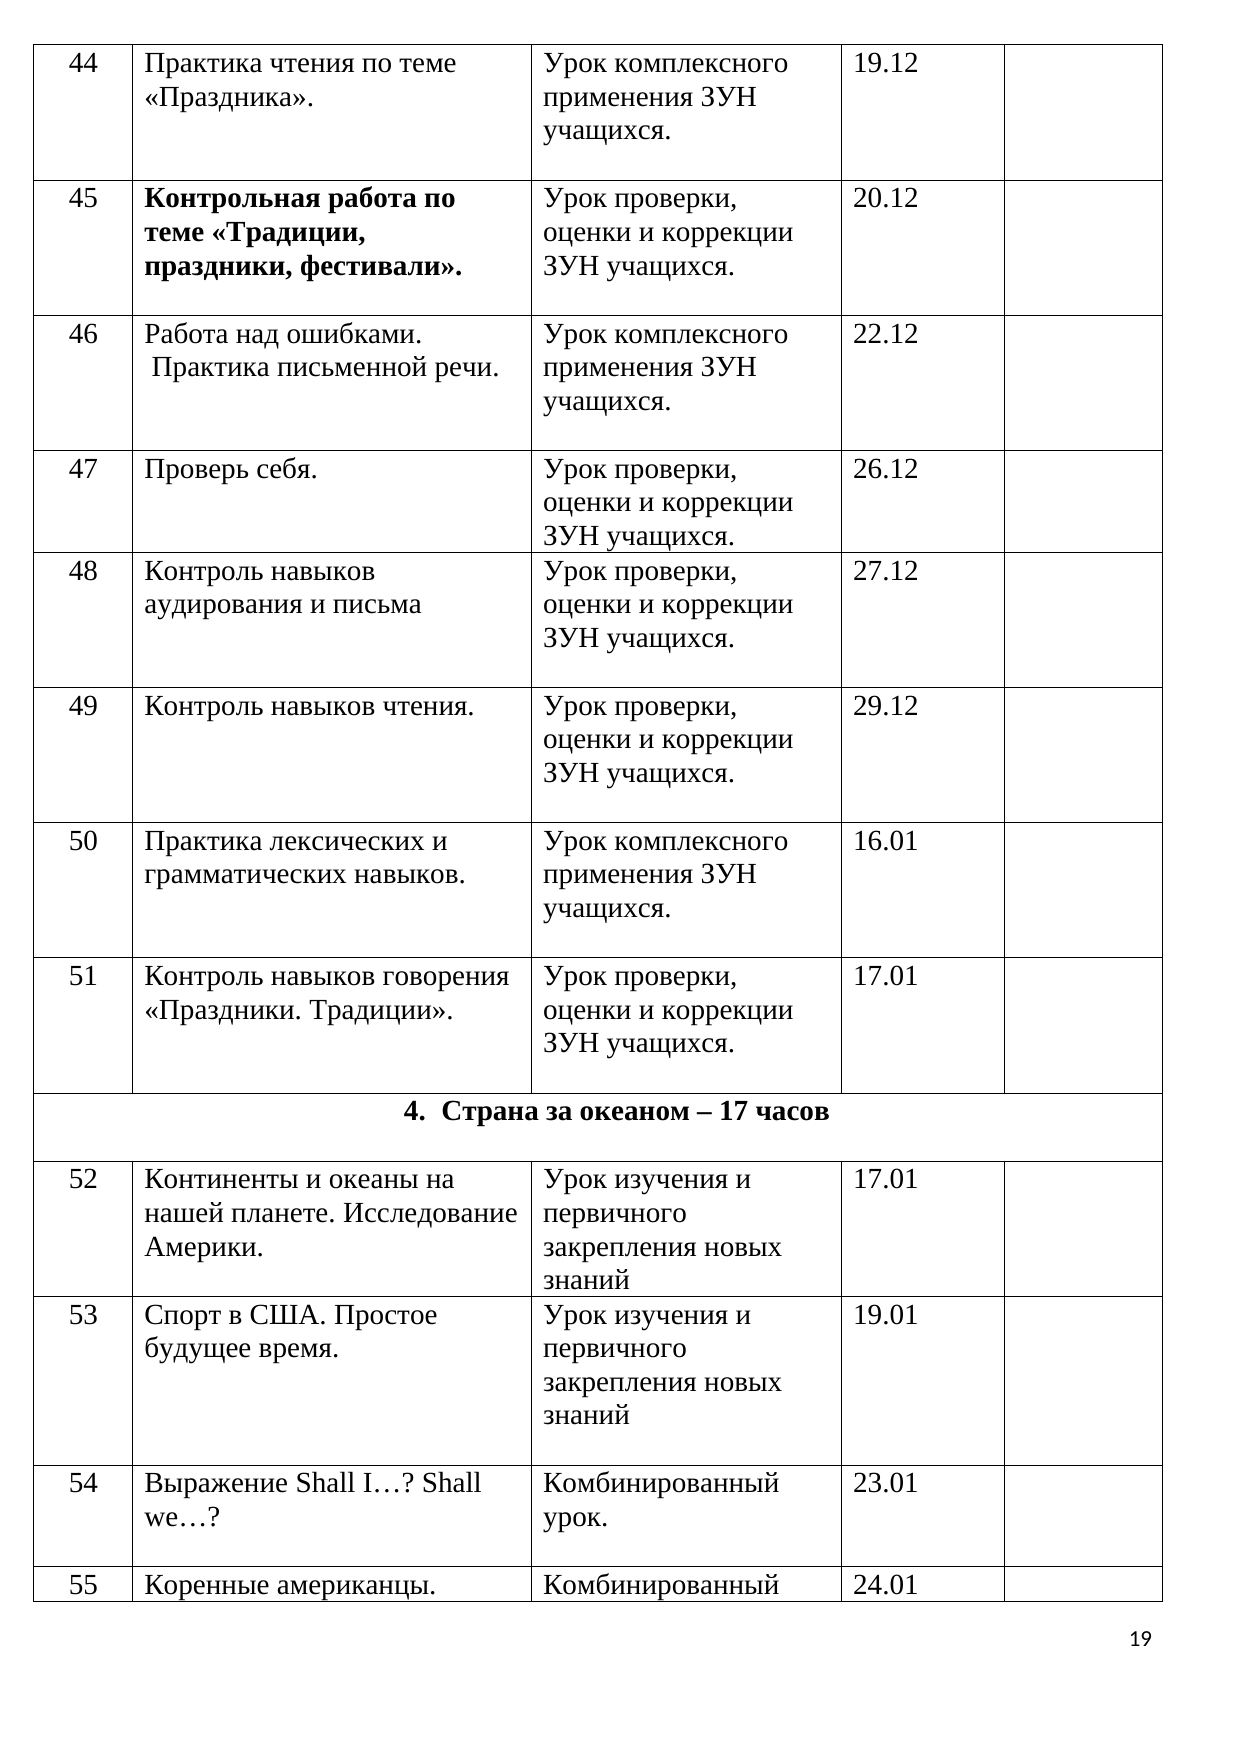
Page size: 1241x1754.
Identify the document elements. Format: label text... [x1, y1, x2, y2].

table_cell [1005, 823, 1162, 957]
table_cell Урок проверки, оценки и коррекции ЗУН учащихся. [532, 451, 841, 552]
table_cell 17.01 [842, 958, 1004, 1092]
table_cell 29.12 [842, 688, 1004, 822]
table_cell Комбинированный урок. [532, 1466, 841, 1566]
table_cell Проверь себя. [133, 451, 531, 552]
table_cell Урок изучения и первичного закрепления новых знаний [532, 1162, 841, 1296]
table_cell 26.12 [842, 451, 1004, 552]
table_cell 17.01 [842, 1162, 1004, 1296]
table_cell 22.12 [842, 316, 1004, 450]
table_cell 23.01 [842, 1466, 1004, 1566]
table_cell [1005, 1297, 1162, 1464]
table_cell [1005, 316, 1162, 450]
table_cell Урок комплексного применения ЗУН учащихся. [532, 316, 841, 450]
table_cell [133, 1567, 531, 1601]
table_cell Урок проверки, оценки и коррекции ЗУН учащихся. [532, 958, 841, 1092]
table_cell 44 [34, 45, 132, 179]
table_cell 27.12 [842, 553, 1004, 687]
table_cell Урок проверки, оценки и коррекции ЗУН учащихся. [532, 553, 841, 687]
table_cell 55 [34, 1567, 132, 1601]
table_cell 24.01 [842, 1567, 1004, 1601]
table_cell Урок комплексного применения ЗУН учащихся. [532, 823, 841, 957]
table_cell 20.12 [842, 181, 1004, 315]
table_cell 48 [34, 553, 132, 687]
table_cell [1005, 45, 1162, 179]
table_cell [1005, 688, 1162, 822]
table_cell 47 [34, 451, 132, 552]
table_cell [1005, 1466, 1162, 1566]
table_cell Спорт в США. Простое будущее время. [133, 1297, 531, 1464]
table_cell 49 [34, 688, 132, 822]
table_cell 45 [34, 181, 132, 315]
table_cell 19.12 [842, 45, 1004, 179]
table_cell Контроль навыков чтения. [133, 688, 531, 822]
table_cell Урок проверки, оценки и коррекции ЗУН учащихся. [532, 181, 841, 315]
table_cell Контрольная работа по теме «Традиции, праздники, фестивали». [133, 181, 531, 315]
table_cell Практика чтения по теме «Праздника». [133, 45, 531, 179]
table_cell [532, 45, 841, 179]
table_cell Работа над ошибками. Практика письменной речи. [133, 316, 531, 450]
table_cell Практика лексических и грамматических навыков. [133, 823, 531, 957]
table_cell [1005, 553, 1162, 687]
table_cell 54 [34, 1466, 132, 1566]
table_cell 51 [34, 958, 132, 1092]
table_cell Контроль навыков говорения «Праздники. Традиции». [133, 958, 531, 1092]
table_cell [1005, 1567, 1162, 1601]
table_cell 16.01 [842, 823, 1004, 957]
table_cell 50 [34, 823, 132, 957]
table_cell Контроль навыков аудирования и письма [133, 553, 531, 687]
table_cell 46 [34, 316, 132, 450]
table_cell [532, 1567, 841, 1601]
table_cell Выражение Shall I…? Shall we…? [133, 1466, 531, 1566]
table_cell 52 [34, 1162, 132, 1296]
table_cell [1005, 451, 1162, 552]
table_cell Страна за океаном – 17 часов [34, 1094, 1162, 1161]
table_cell Урок изучения и первичного закрепления новых знаний [532, 1297, 841, 1464]
table_cell Континенты и океаны на нашей планете. Исследование Америки. [133, 1162, 531, 1296]
table_cell 53 [34, 1297, 132, 1464]
table_cell [1005, 1162, 1162, 1296]
table_cell [1005, 958, 1162, 1092]
table_cell 19.01 [842, 1297, 1004, 1464]
table_cell [1005, 181, 1162, 315]
table_cell Урок проверки, оценки и коррекции ЗУН учащихся. [532, 688, 841, 822]
